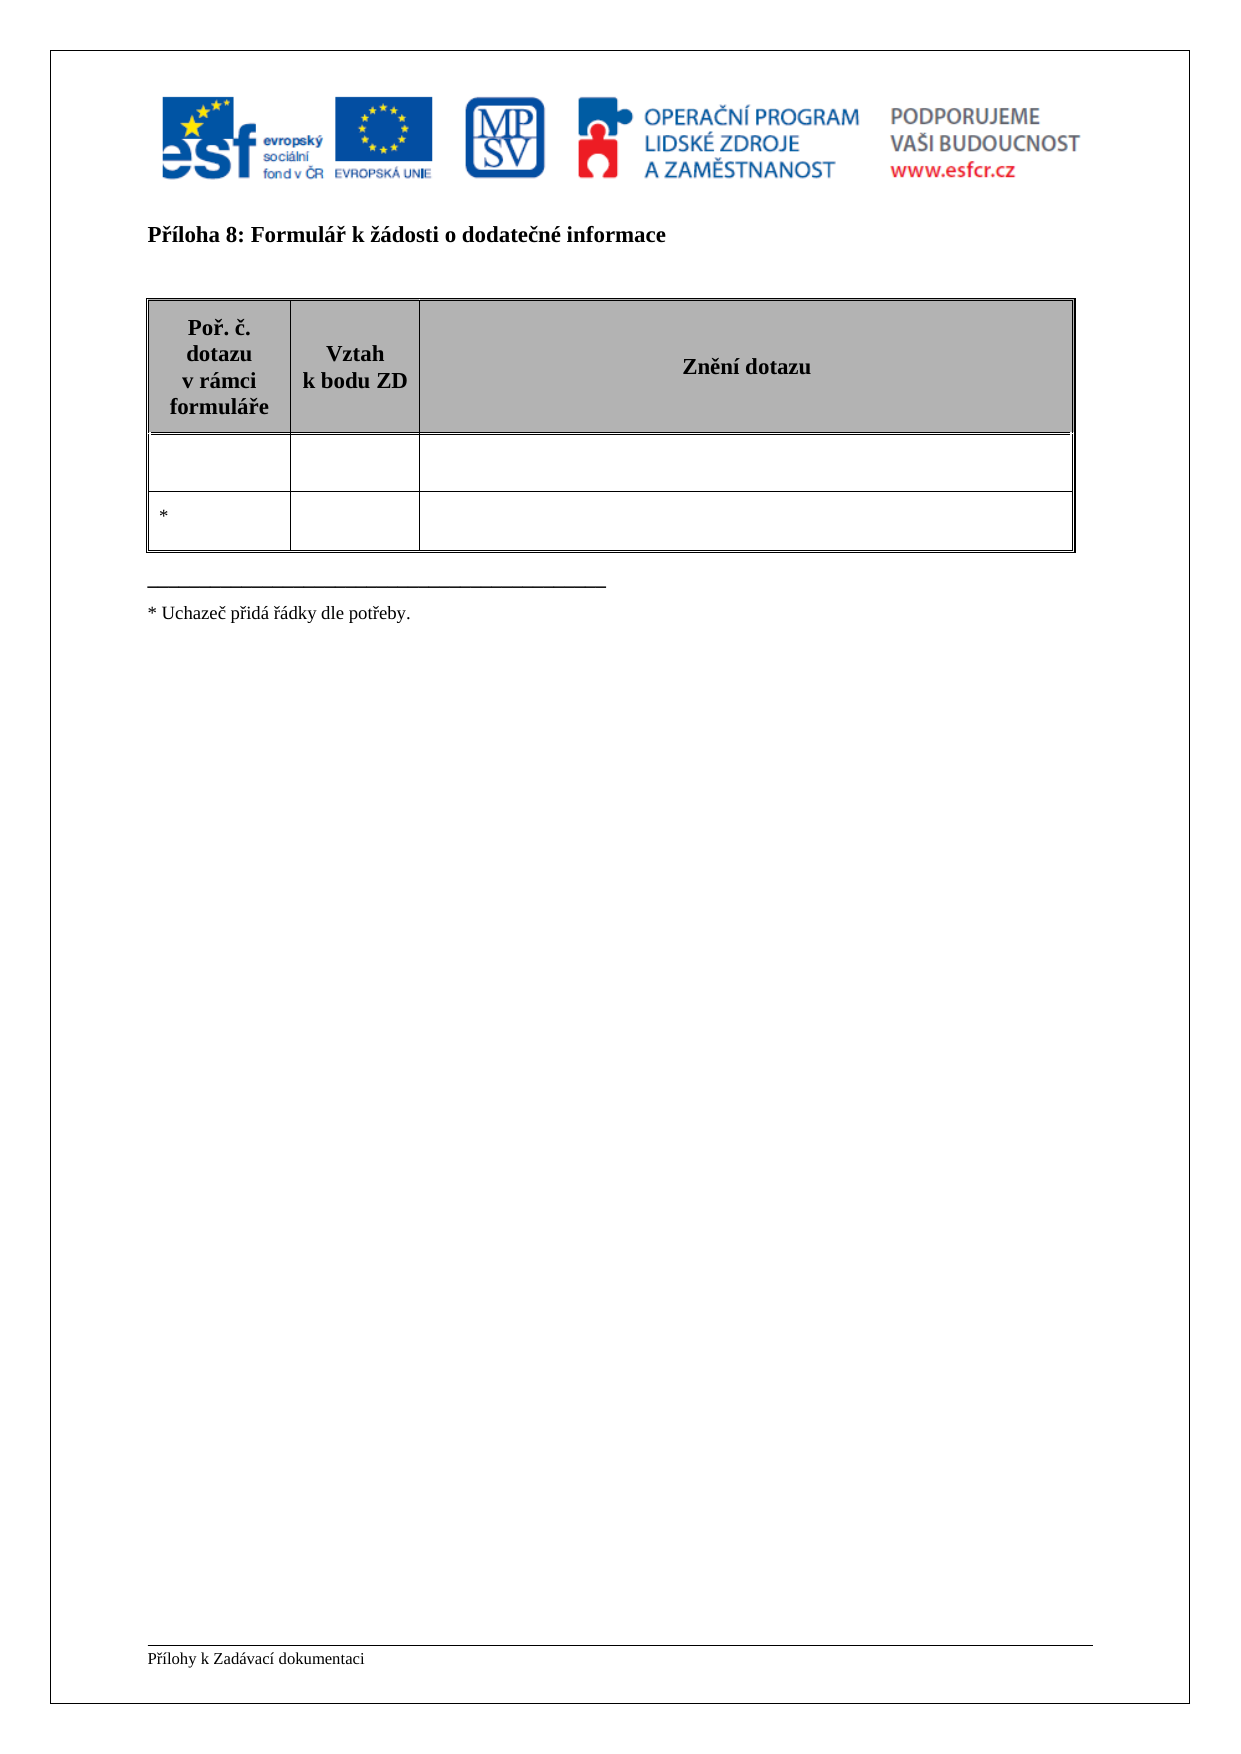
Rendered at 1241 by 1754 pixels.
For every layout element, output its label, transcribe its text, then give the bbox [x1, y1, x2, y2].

table_cell [291, 435, 419, 491]
table_cell [149, 432, 290, 491]
table_cell * [149, 492, 290, 550]
table_header Vztah k bodu ZD [291, 301, 419, 432]
table_cell [420, 432, 1072, 491]
table_header Znění dotazu [420, 301, 1072, 432]
table_cell [291, 492, 419, 550]
table_cell [420, 492, 1072, 550]
text ____________________________________________ [147, 566, 1093, 590]
text * Uchazeč přidá řádky dle potřeby. [147, 602, 1093, 624]
text Příloha 8: Formulář k žádosti o dodatečné informace [147, 221, 1093, 247]
table_header Poř. č. dotazu v rámci formuláře [149, 301, 290, 432]
